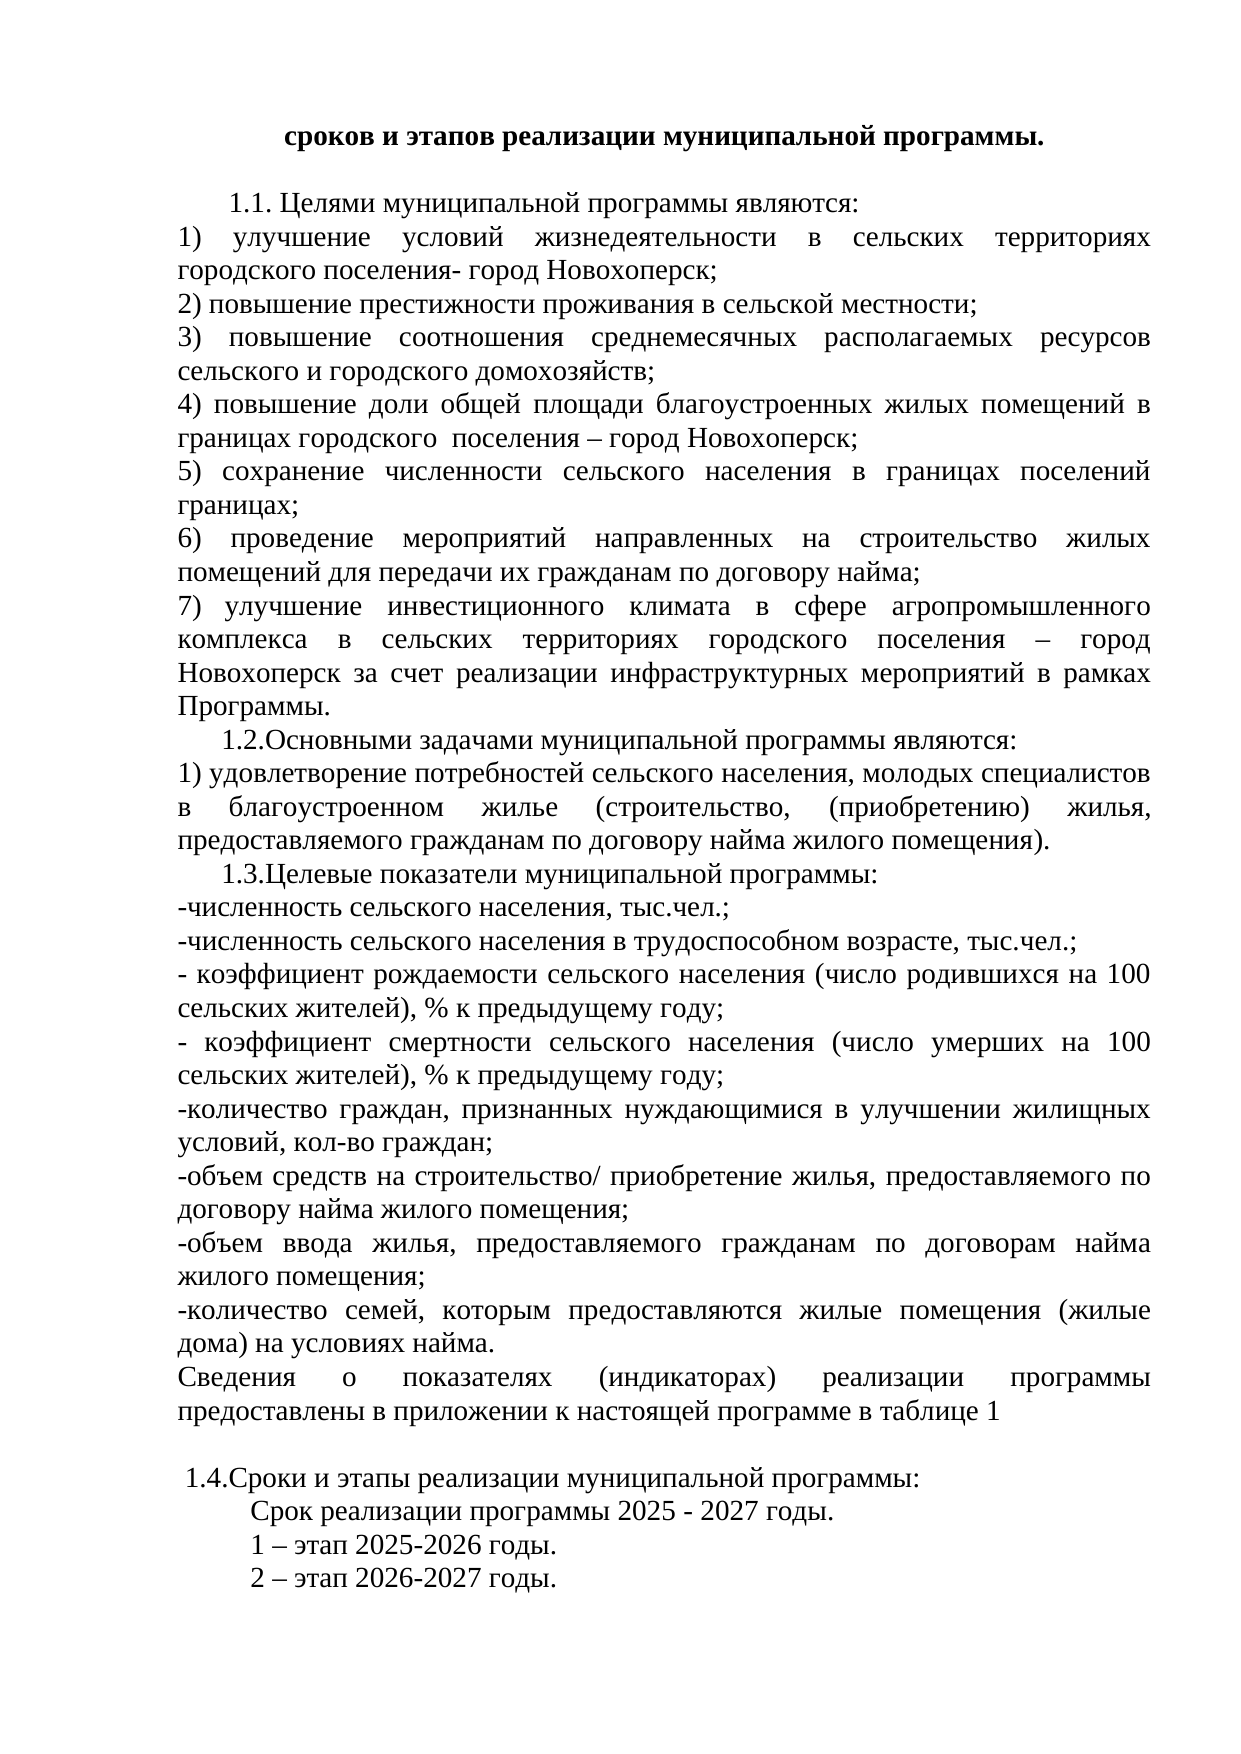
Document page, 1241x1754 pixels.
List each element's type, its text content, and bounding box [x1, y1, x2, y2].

text -численность сельского населения в трудоспособном возрасте, тыс.чел.; [177, 923, 1152, 957]
text 2 – этап 2026-2027 годы. [177, 1560, 1152, 1594]
text 1) улучшение условий жизнедеятельности в сельских территориях городского поселения- город Новохоперск; [177, 219, 1152, 286]
text -объем средств на строительство/ приобретение жилья, предоставляемого по договору найма жилого помещения; [177, 1158, 1152, 1225]
text 1 – этап 2025-2026 годы. [177, 1527, 1152, 1560]
text Срок реализации программы 2025 - 2027 годы. [177, 1493, 1152, 1527]
text -объем ввода жилья, предоставляемого гражданам по договорам найма жилого помещения; [177, 1225, 1152, 1292]
text 1.1. Целями муниципальной программы являются: [177, 185, 1152, 219]
text 1.4.Сроки и этапы реализации муниципальной программы: [177, 1460, 1152, 1493]
text -численность сельского населения, тыс.чел.; [177, 889, 1152, 923]
text 1.3.Целевые показатели муниципальной программы: [177, 856, 1152, 889]
text 6) проведение мероприятий направленных на строительство жилых помещений для передачи их гражданам по договору найма; [177, 521, 1152, 588]
text 5) сохранение численности сельского населения в границах поселений границах; [177, 453, 1152, 521]
text 3) повышение соотношения среднемесячных располагаемых ресурсов сельского и городского домохозяйств; [177, 319, 1152, 386]
text 1.2.Основными задачами муниципальной программы являются: [177, 722, 1152, 755]
text 2) повышение престижности проживания в сельской местности; [177, 286, 1152, 319]
text 7) улучшение инвестиционного климата в сфере агропромышленного комплекса в сельских территориях городского поселения – город Новохоперск за счет реализации инфраструктурных мероприятий в рамках Программы. [177, 588, 1152, 722]
text Сведения о показателях (индикаторах) реализации программы предоставлены в приложении к настоящей программе в таблице 1 [177, 1359, 1152, 1426]
text 1) удовлетворение потребностей сельского населения, молодых специалистов в благоустроенном жилье (строительство, (приобретению) жилья, предоставляемого гражданам по договору найма жилого помещения). [177, 755, 1152, 856]
text 4) повышение доли общей площади благоустроенных жилых помещений в границах городского поселения – город Новохоперск; [177, 386, 1152, 453]
text - коэффициент рождаемости сельского населения (число родившихся на 100 сельских жителей), % к предыдущему году; [177, 957, 1152, 1024]
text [177, 118, 1152, 152]
text -количество семей, которым предоставляются жилые помещения (жилые дома) на условиях найма. [177, 1292, 1152, 1359]
text -количество граждан, признанных нуждающимися в улучшении жилищных условий, кол-во граждан; [177, 1091, 1152, 1158]
text - коэффициент смертности сельского населения (число умерших на 100 сельских жителей), % к предыдущему году; [177, 1024, 1152, 1091]
